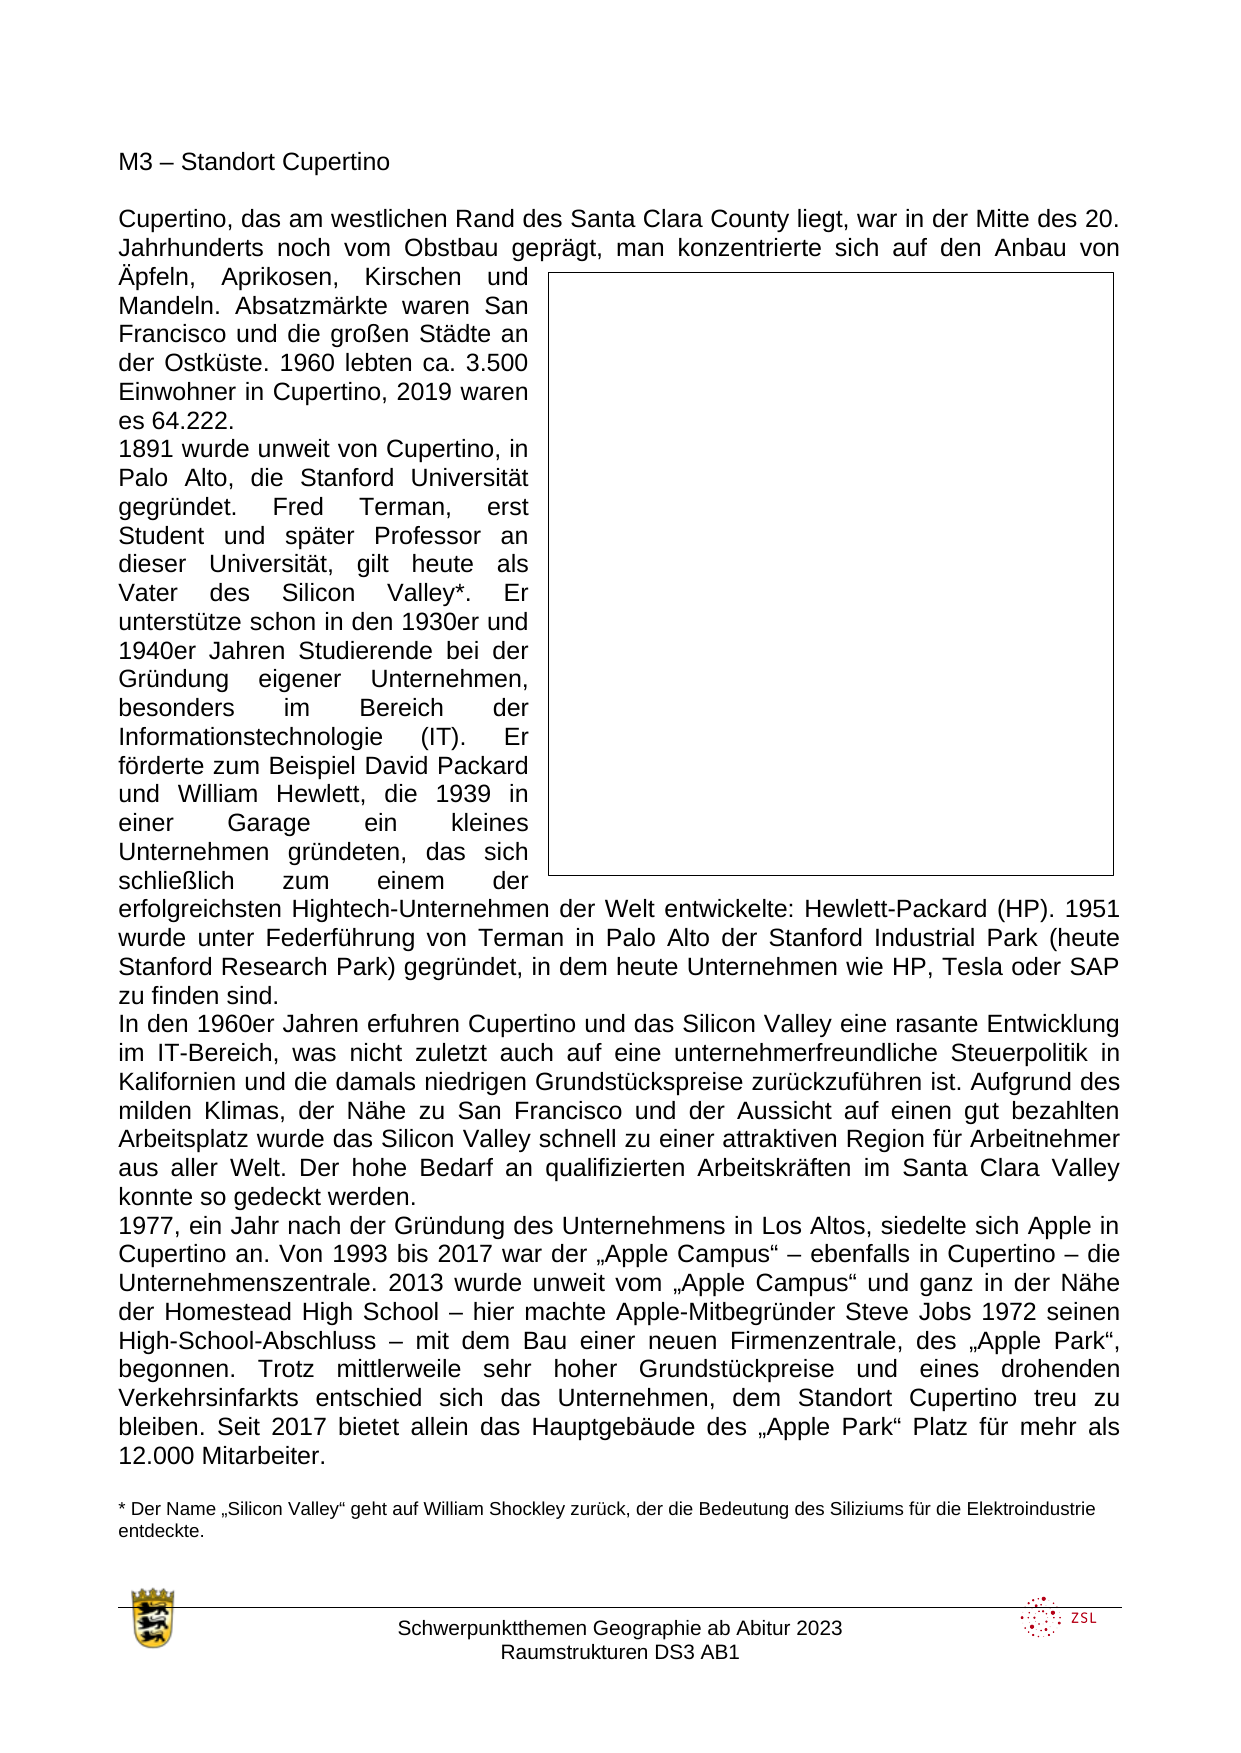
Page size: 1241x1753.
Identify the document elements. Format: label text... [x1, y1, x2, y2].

text Cupertino, das am westlichen Rand des Santa Clara County liegt, war in der Mitte des 20. Jahrhunderts noch vom Obstbau geprägt, man konzentrierte sich auf den Anbau von Äpfeln, Aprikosen, Kirschen und Mandeln. Absatzmärkte waren San Francisco und die großen Städte an der Ostküste. 1960 lebten ca. 3.500 Einwohner in Cupertino, 2019 waren es 64.222. [118, 204, 1122, 434]
text In den 1960er Jahren erfuhren Cupertino und das Silicon Valley eine rasante Entwicklung im IT-Bereich, was nicht zuletzt auch auf eine unternehmerfreundliche Steuerpolitik in Kalifornien und die damals niedrigen Grundstückspreise zurückzuführen ist. Aufgrund des milden Klimas, der Nähe zu San Francisco und der Aussicht auf einen gut bezahlten Arbeitsplatz wurde das Silicon Valley schnell zu einer attraktiven Region für Arbeitnehmer aus aller Welt. Der hohe Bedarf an qualifizierten Arbeitskräften im Santa Clara Valley konnte so gedeckt werden. [118, 1009, 1122, 1211]
picture [1010, 1608, 1107, 1648]
picture [130, 1608, 227, 1652]
text 1977, ein Jahr nach der Gründung des Unternehmens in Los Altos, siedelte sich Apple in Cupertino an. Von 1993 bis 2017 war der „Apple Campus“ – ebenfalls in Cupertino – die Unternehmenszentrale. 2013 wurde unweit vom „Apple Campus“ und ganz in der Nähe der Homestead High School – hier machte Apple-Mitbegründer Steve Jobs 1972 seinen High-School-Abschluss – mit dem Bau einer neuen Firmenzentrale, des „Apple Park“, begonnen. Trotz mittlerweile sehr hoher Grundstückpreise und eines drohenden Verkehrsinfarkts entschied sich das Unternehmen, dem Standort Cupertino treu zu bleiben. Seit 2017 bietet allein das Hauptgebäude des „Apple Park“ Platz für mehr als 12.000 Mitarbeiter. [118, 1211, 1122, 1469]
text * Der Name „Silicon Valley“ geht auf William Shockley zurück, der die Bedeutung des Siliziums für die Elektroindustrie entdeckte. [118, 1498, 1122, 1541]
picture [130, 1586, 177, 1607]
picture [1010, 1586, 1107, 1607]
text 1891 wurde unweit von Cupertino, in Palo Alto, die Stanford Universität gegründet. Fred Terman, erst Student und später Professor an dieser Universität, gilt heute als Vater des Silicon Valley*. Er unterstütze schon in den 1930er und 1940er Jahren Studierende bei der Gründung eigener Unternehmen, besonders im Bereich der Informationstechnologie (IT). Er förderte zum Beispiel David Packard und William Hewlett, die 1939 in einer Garage ein kleines Unternehmen gründeten, das sich schließlich zum einem der erfolgreichsten Hightech-Unternehmen der Welt entwickelte: Hewlett-Packard (HP). 1951 wurde unter Federführung von Terman in Palo Alto der Stanford Industrial Park (heute Stanford Research Park) gegründet, in dem heute Unternehmen wie HP, Tesla oder SAP zu finden sind. [118, 434, 1122, 1009]
text M3 – Standort Cupertino [118, 147, 1122, 176]
